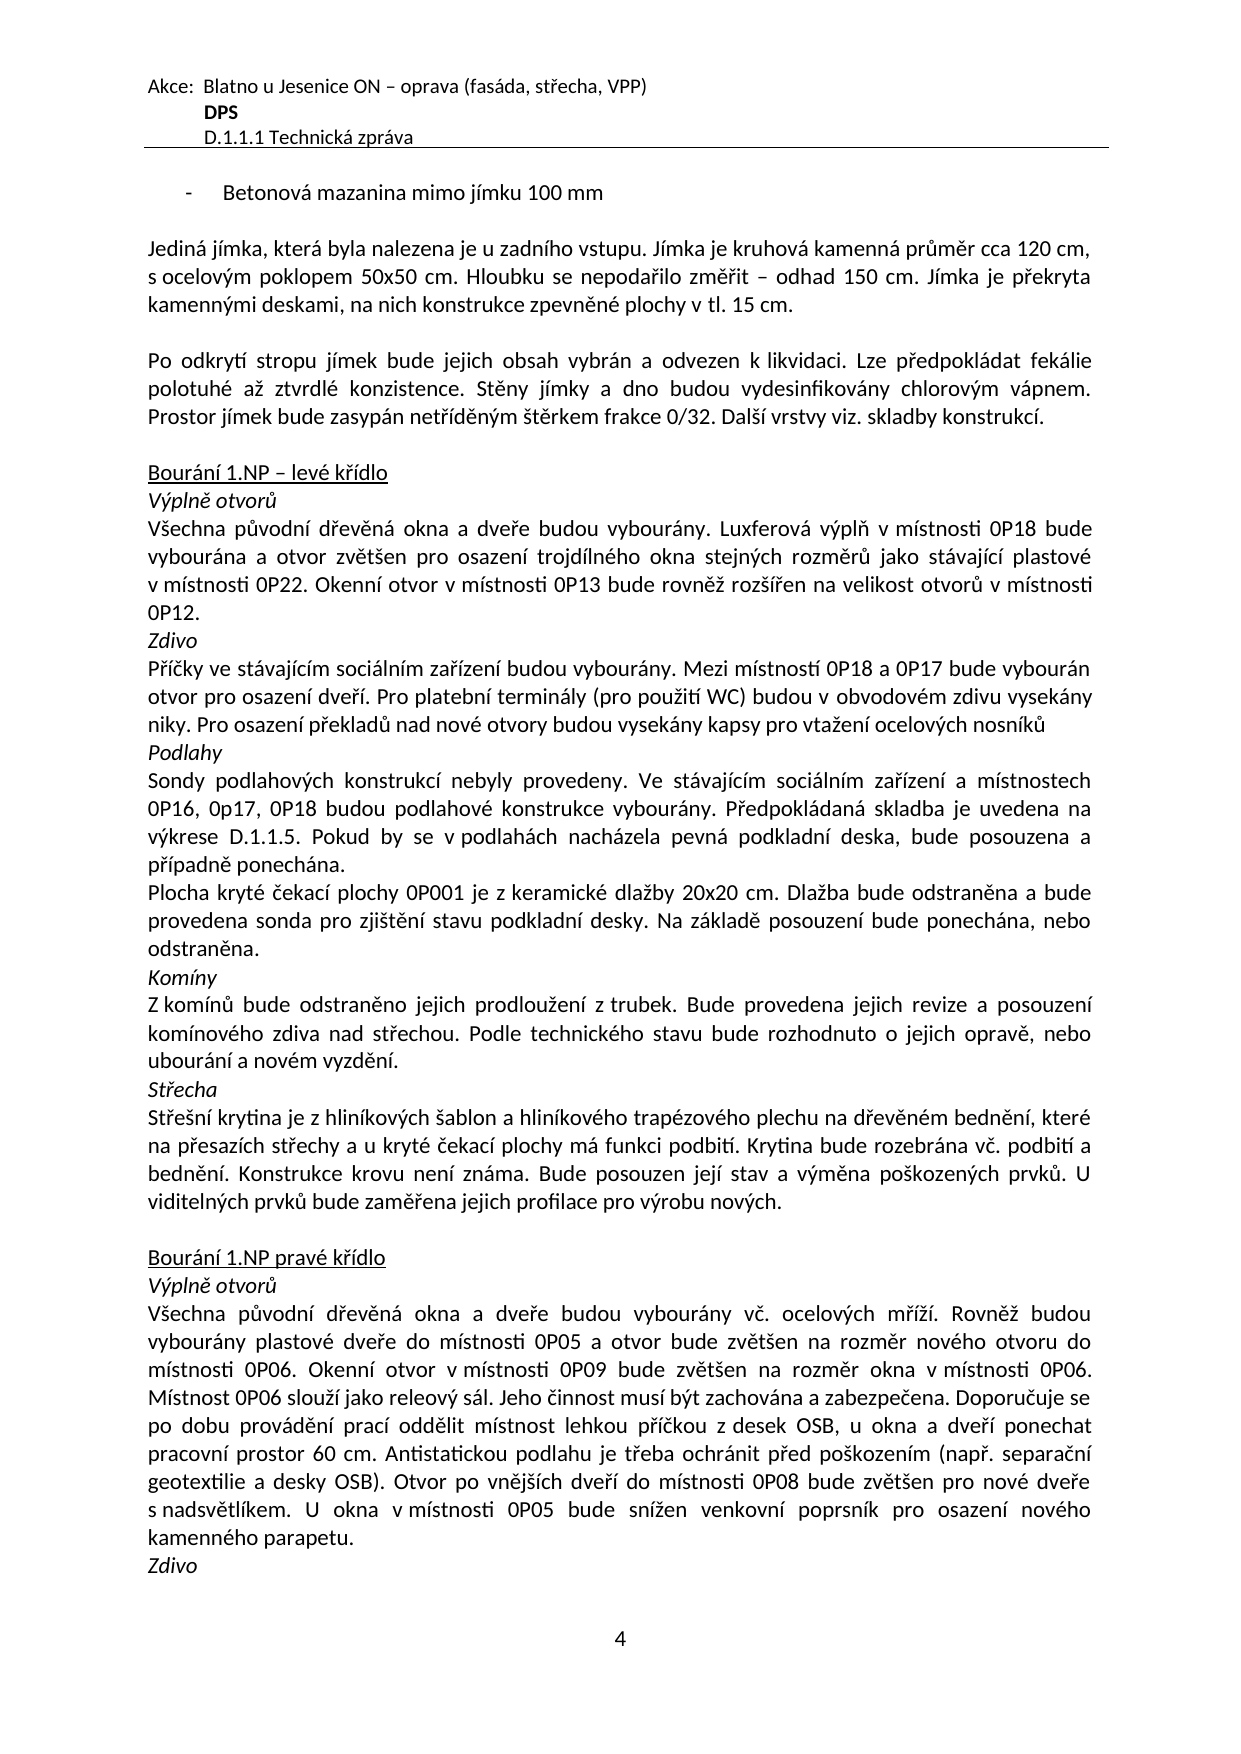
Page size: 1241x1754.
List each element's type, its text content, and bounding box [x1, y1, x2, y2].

text Po odkrytí stropu jímek bude jejich obsah vybrán a odvezen k likvidaci. Lze předpokládat fekálie polotuhé až ztvrdlé konzistence. Stěny jímky a dno budou vydesinfikovány chlorovým vápnem. Prostor jímek bude zasypán netříděným štěrkem frakce 0/32. Další vrstvy viz. skladby konstrukcí. [148, 346, 1093, 430]
text Výplně otvorů [148, 486, 1093, 514]
text Výplně otvorů [148, 1271, 1093, 1299]
text Komíny [148, 963, 1093, 991]
text Střešní krytina je z hliníkových šablon a hliníkového trapézového plechu na dřevěném bednění, které na přesazích střechy a u kryté čekací plochy má funkci podbití. Krytina bude rozebrána vč. podbití a bednění. Konstrukce krovu není známa. Bude posouzen její stav a výměna poškozených prvků. U viditelných prvků bude zaměřena jejich profilace pro výrobu nových. [148, 1103, 1093, 1215]
text Všechna původní dřevěná okna a dveře budou vybourány. Luxferová výplň v místnosti 0P18 bude vybourána a otvor zvětšen pro osazení trojdílného okna stejných rozměrů jako stávající plastové v místnosti 0P22. Okenní otvor v místnosti 0P13 bude rovněž rozšířen na velikost otvorů v místnosti 0P12. [148, 514, 1093, 626]
text Bourání 1.NP – levé křídlo [148, 458, 1093, 486]
text Střecha [148, 1075, 1093, 1103]
text Všechna původní dřevěná okna a dveře budou vybourány vč. ocelových mříží. Rovněž budou vybourány plastové dveře do místnosti 0P05 a otvor bude zvětšen na rozměr nového otvoru do místnosti 0P06. Okenní otvor v místnosti 0P09 bude zvětšen na rozměr okna v místnosti 0P06. Místnost 0P06 slouží jako releový sál. Jeho činnost musí být zachována a zabezpečena. Doporučuje se po dobu provádění prací oddělit místnost lehkou příčkou z desek OSB, u okna a dveří ponechat pracovní prostor 60 cm. Antistatickou podlahu je třeba ochránit před poškozením (např. separační geotextilie a desky OSB). Otvor po vnějších dveří do místnosti 0P08 bude zvětšen pro nové dveře s nadsvětlíkem. U okna v místnosti 0P05 bude snížen venkovní poprsník pro osazení nového kamenného parapetu. [148, 1299, 1093, 1551]
text Příčky ve stávajícím sociálním zařízení budou vybourány. Mezi místností 0P18 a 0P17 bude vybourán otvor pro osazení dveří. Pro platební terminály (pro použití WC) budou v obvodovém zdivu vysekány niky. Pro osazení překladů nad nové otvory budou vysekány kapsy pro vtažení ocelových nosníků [148, 654, 1093, 738]
text Z komínů bude odstraněno jejich prodloužení z trubek. Bude provedena jejich revize a posouzení komínového zdiva nad střechou. Podle technického stavu bude rozhodnuto o jejich opravě, nebo ubourání a novém vyzdění. [148, 991, 1093, 1075]
text Zdivo [148, 626, 1093, 654]
text Podlahy [148, 738, 1093, 766]
list Betonová mazanina mimo jímku 100 mm [185, 178, 1093, 206]
text Sondy podlahových konstrukcí nebyly provedeny. Ve stávajícím sociálním zařízení a místnostech 0P16, 0p17, 0P18 budou podlahové konstrukce vybourány. Předpokládaná skladba je uvedena na výkrese D.1.1.5. Pokud by se v podlahách nacházela pevná podkladní deska, bude posouzena a případně ponechána. [148, 766, 1093, 878]
text Bourání 1.NP pravé křídlo [148, 1243, 1093, 1271]
text Jediná jímka, která byla nalezena je u zadního vstupu. Jímka je kruhová kamenná průměr cca 120 cm, s ocelovým poklopem 50x50 cm. Hloubku se nepodařilo změřit – odhad 150 cm. Jímka je překryta kamennými deskami, na nich konstrukce zpevněné plochy v tl. 15 cm. [148, 234, 1093, 318]
text Zdivo [148, 1551, 1093, 1579]
text Plocha kryté čekací plochy 0P001 je z keramické dlažby 20x20 cm. Dlažba bude odstraněna a bude provedena sonda pro zjištění stavu podkladní desky. Na základě posouzení bude ponechána, nebo odstraněna. [148, 878, 1093, 963]
